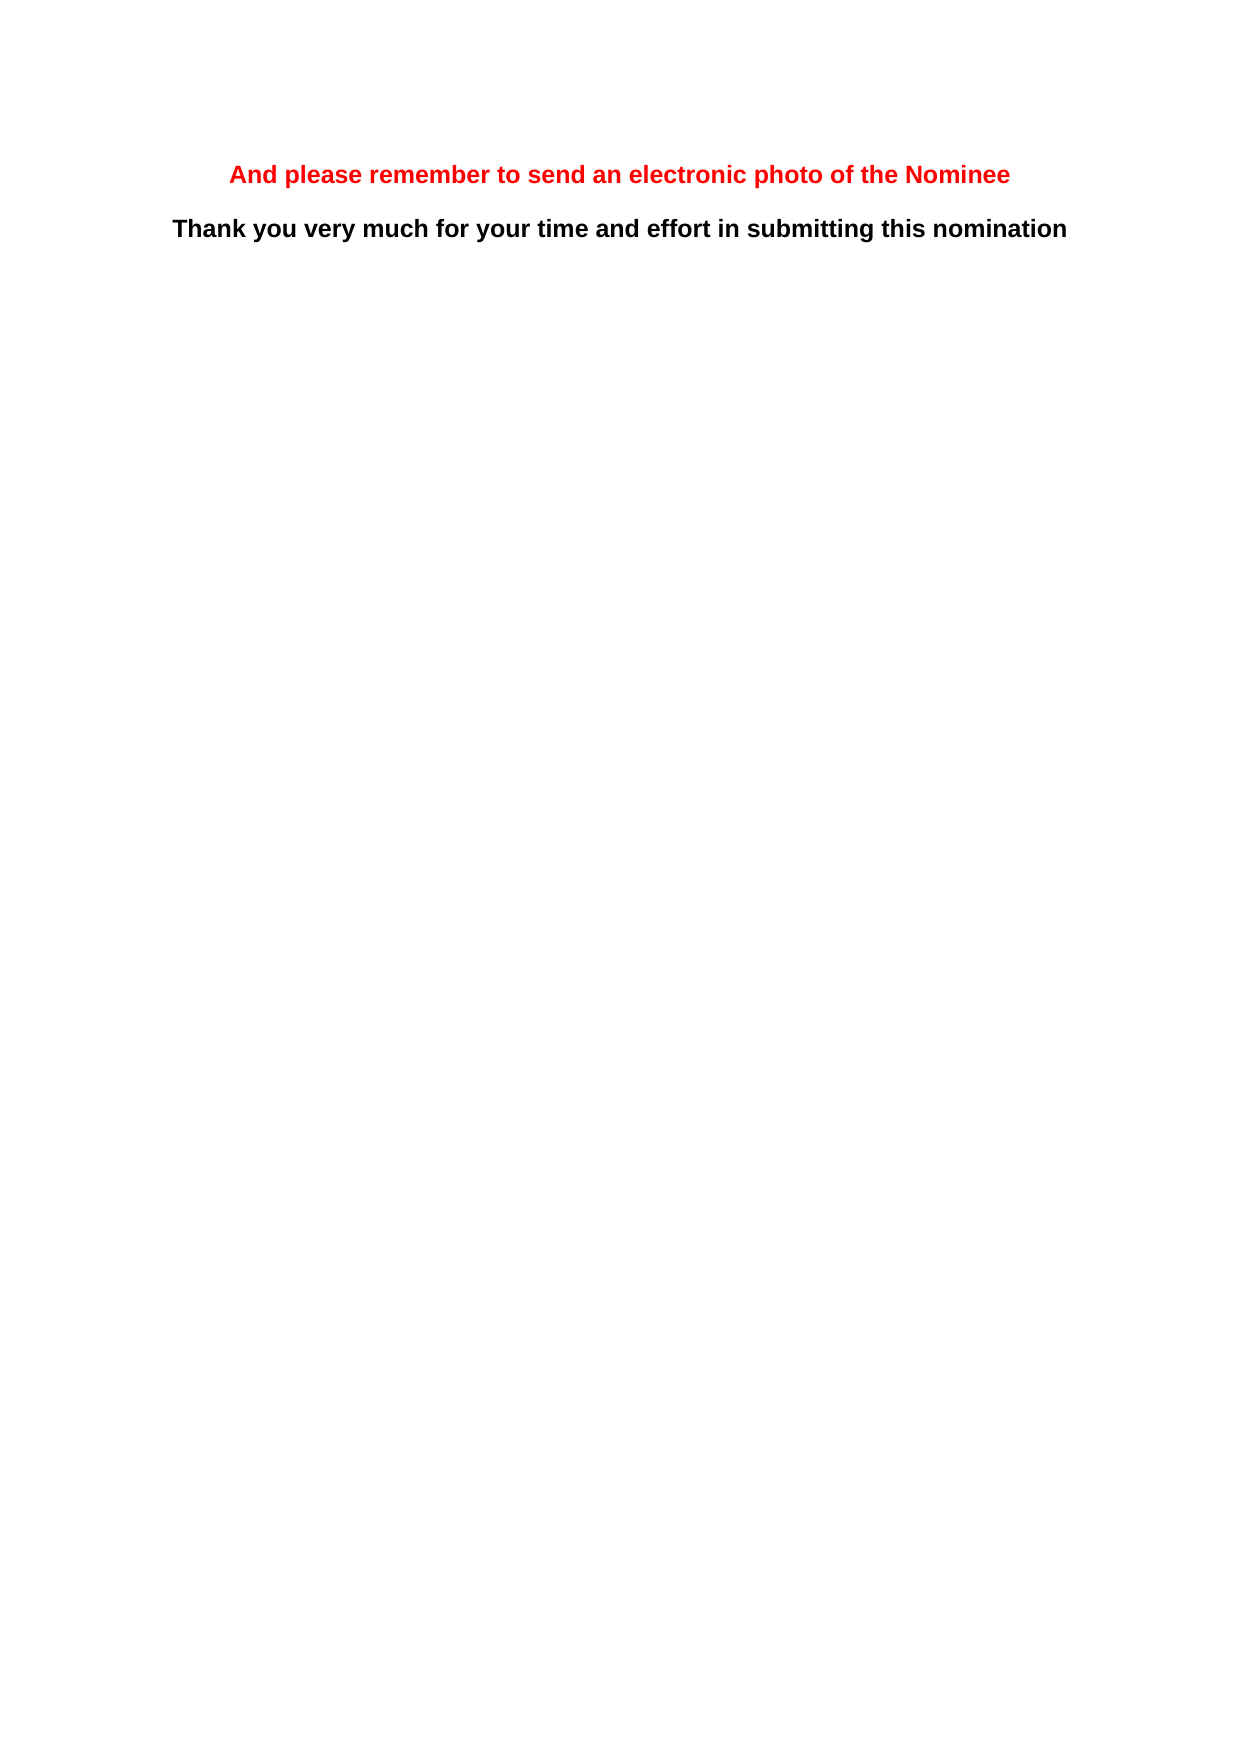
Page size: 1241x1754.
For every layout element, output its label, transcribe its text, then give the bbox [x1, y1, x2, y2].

text Thank you very much for your time and effort in submitting this nomination [112, 214, 1128, 243]
text And please remember to send an electronic photo of the Nominee [112, 160, 1128, 189]
